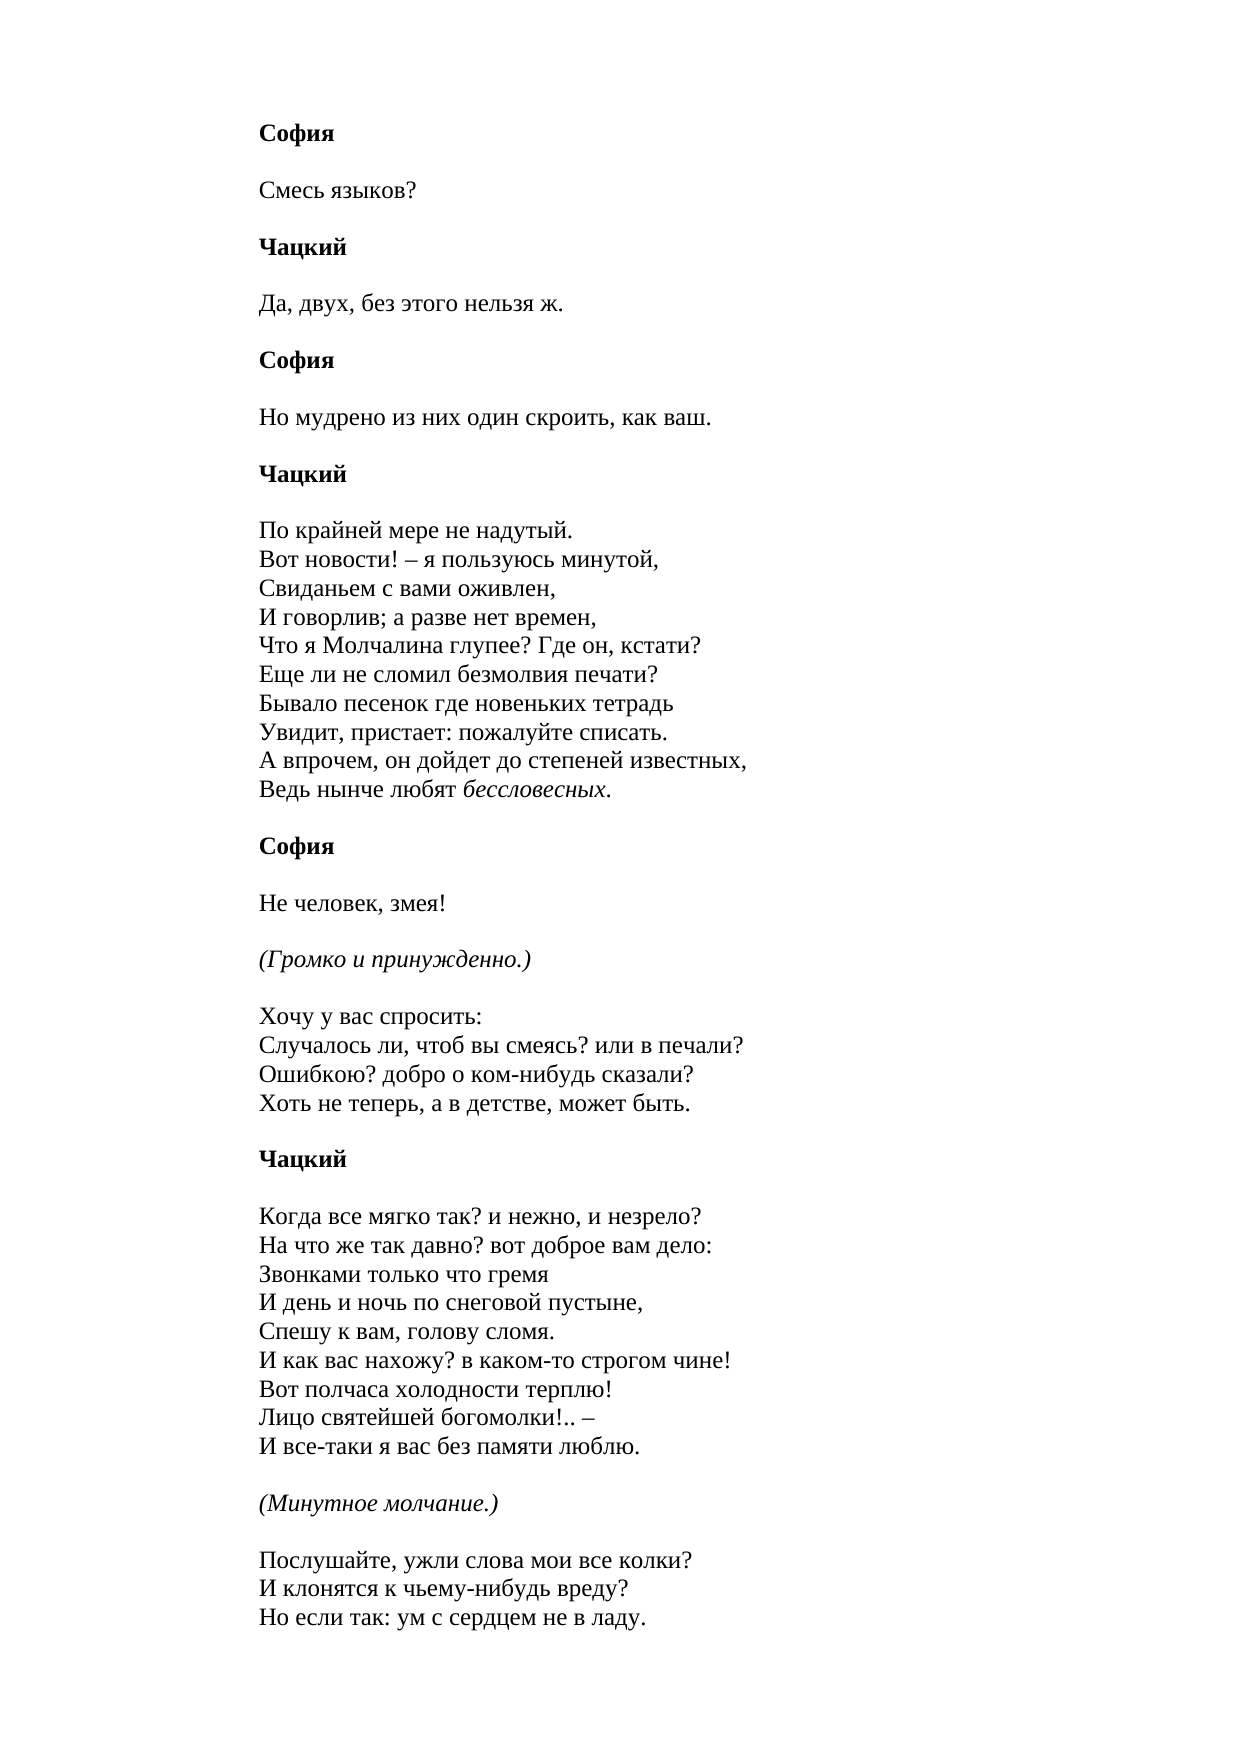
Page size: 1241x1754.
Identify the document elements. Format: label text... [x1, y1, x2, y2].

text София [252, 118, 1152, 147]
text А впрочем, он дойдет до степеней известных, [252, 746, 1152, 774]
text София [252, 345, 1152, 374]
text Что я Молчалина глупее? Где он, кстати? [252, 631, 1152, 659]
text Хочу у вас спросить: [252, 1001, 1152, 1030]
text Когда все мягко так? и нежно, и незрело? [252, 1201, 1152, 1230]
text Бывало песенок где новеньких тетрадь [252, 688, 1152, 717]
text София [252, 831, 1152, 860]
text И день и ночь по снеговой пустыне, [252, 1287, 1152, 1316]
text И как вас нахожу? в каком-то строгом чине! [252, 1345, 1152, 1374]
text Чацкий [252, 232, 1152, 260]
text Послушайте, ужли слова мои все колки? [252, 1545, 1152, 1573]
text По крайней мере не надутый. [252, 516, 1152, 544]
text Ведь нынче любят бессловесных. [252, 774, 1152, 803]
text На что же так давно? вот доброе вам дело: [252, 1230, 1152, 1259]
text Да, двух, без этого нельзя ж. [252, 288, 1152, 317]
text Смесь языков? [252, 175, 1152, 204]
text Еще ли не сломил безмолвия печати? [252, 659, 1152, 688]
text (Громко и принужденно.) [252, 944, 1152, 973]
text Увидит, пристает: пожалуйте списать. [252, 717, 1152, 746]
text Лицо святейшей богомолки!.. – [252, 1402, 1152, 1431]
text Но мудрено из них один скроить, как ваш. [252, 402, 1152, 431]
text Спешу к вам, голову сломя. [252, 1316, 1152, 1345]
text Вот полчаса холодности терплю! [252, 1374, 1152, 1402]
text Не человек, змея! [252, 888, 1152, 917]
text (Минутное молчание.) [252, 1488, 1152, 1517]
text И говорлив; а разве нет времен, [252, 602, 1152, 631]
text Чацкий [252, 1144, 1152, 1173]
text И все-таки я вас без памяти люблю. [252, 1431, 1152, 1460]
text Случалось ли, чтоб вы смеясь? или в печали? [252, 1030, 1152, 1059]
text Чацкий [252, 459, 1152, 487]
text Свиданьем с вами оживлен, [252, 573, 1152, 602]
text Хоть не теперь, а в детстве, может быть. [252, 1088, 1152, 1116]
text Но если так: ум с сердцем не в ладу. [252, 1602, 1152, 1631]
text Вот новости! – я пользуюсь минутой, [252, 544, 1152, 573]
text Ошибкою? добро о ком-нибудь сказали? [252, 1059, 1152, 1088]
text Звонками только что гремя [252, 1259, 1152, 1287]
text И клонятся к чьему-нибудь вреду? [252, 1573, 1152, 1602]
